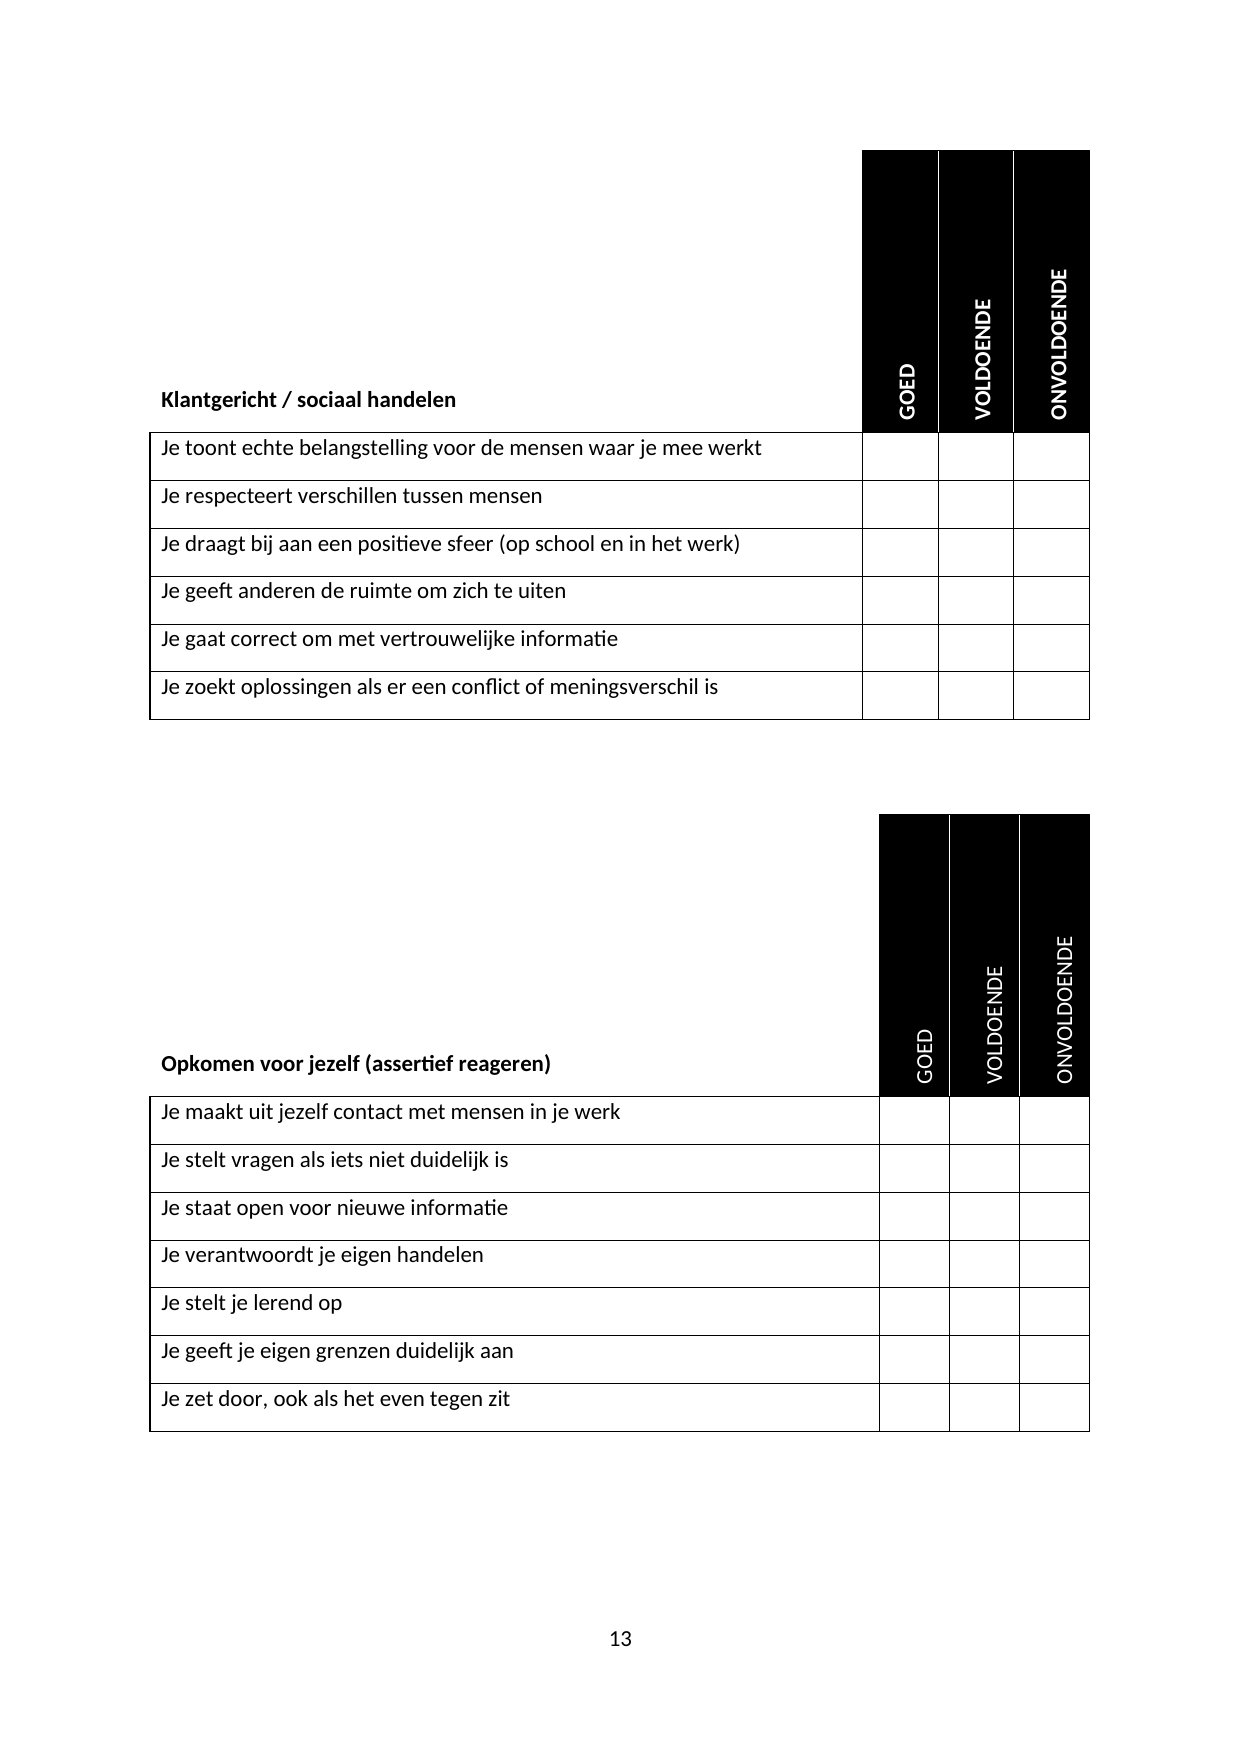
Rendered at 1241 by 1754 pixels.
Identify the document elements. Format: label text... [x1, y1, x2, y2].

table_cell [880, 1097, 949, 1144]
table_cell [950, 1241, 1019, 1287]
table_cell [1014, 672, 1089, 719]
table_header ONVOLDOENDE [1014, 151, 1089, 432]
table_cell [863, 481, 938, 528]
table_cell [950, 1336, 1019, 1383]
table_cell [863, 672, 938, 719]
table_cell [939, 481, 1013, 528]
table_cell Je verantwoordt je eigen handelen [151, 1241, 879, 1287]
table_cell Je geeft anderen de ruimte om zich te uiten [151, 577, 862, 623]
table_cell [939, 529, 1013, 576]
table_cell [939, 433, 1013, 480]
table_cell [1020, 1097, 1089, 1144]
table_cell [880, 1288, 949, 1335]
table_cell [880, 1384, 949, 1431]
table_cell [1020, 1288, 1089, 1335]
table_cell Je draagt bij aan een positieve sfeer (op school en in het werk) [151, 529, 862, 576]
table_cell [950, 1097, 1019, 1144]
table_header Opkomen voor jezelf (assertief reageren) [150, 814, 879, 1096]
table_cell [880, 1241, 949, 1287]
table_cell [1020, 1384, 1089, 1431]
table_cell [1020, 1241, 1089, 1287]
table_cell [950, 1384, 1019, 1431]
table_cell [1014, 433, 1089, 480]
table_cell [863, 529, 938, 576]
table_cell [950, 1145, 1019, 1192]
table_cell [1020, 1336, 1089, 1383]
table_cell [950, 1288, 1019, 1335]
table_header GOED [863, 151, 938, 432]
table_cell [880, 1145, 949, 1192]
table_cell [880, 1336, 949, 1383]
table_cell Je gaat correct om met vertrouwelijke informatie [151, 625, 862, 671]
table_cell [950, 1193, 1019, 1239]
table_cell [939, 625, 1013, 671]
table_cell [863, 625, 938, 671]
table_cell Je stelt vragen als iets niet duidelijk is [151, 1145, 879, 1192]
table_cell Je stelt je lerend op [151, 1288, 879, 1335]
table_header VOLDOENDE [939, 151, 1013, 432]
table_header GOED [880, 815, 949, 1096]
table_cell [863, 577, 938, 623]
table_cell Je zet door, ook als het even tegen zit [151, 1384, 879, 1431]
table_cell [1014, 529, 1089, 576]
table_cell Je zoekt oplossingen als er een conflict of meningsverschil is [151, 672, 862, 719]
table_cell Je staat open voor nieuwe informatie [151, 1193, 879, 1239]
table_cell [1020, 1193, 1089, 1239]
table_cell [939, 577, 1013, 623]
table_cell Je maakt uit jezelf contact met mensen in je werk [151, 1097, 879, 1144]
table_cell [1020, 1145, 1089, 1192]
table_cell Je geeft je eigen grenzen duidelijk aan [151, 1336, 879, 1383]
table_header VOLDOENDE [950, 815, 1019, 1096]
table_header Klantgericht / sociaal handelen [150, 150, 862, 432]
table_cell [1014, 577, 1089, 623]
table_cell [1014, 625, 1089, 671]
table_cell [1014, 481, 1089, 528]
table_cell [863, 433, 938, 480]
table_cell [880, 1193, 949, 1239]
table_header ONVOLDOENDE [1020, 815, 1089, 1096]
table_cell Je respecteert verschillen tussen mensen [151, 481, 862, 528]
table_cell Je toont echte belangstelling voor de mensen waar je mee werkt [151, 433, 862, 480]
table_cell [939, 672, 1013, 719]
